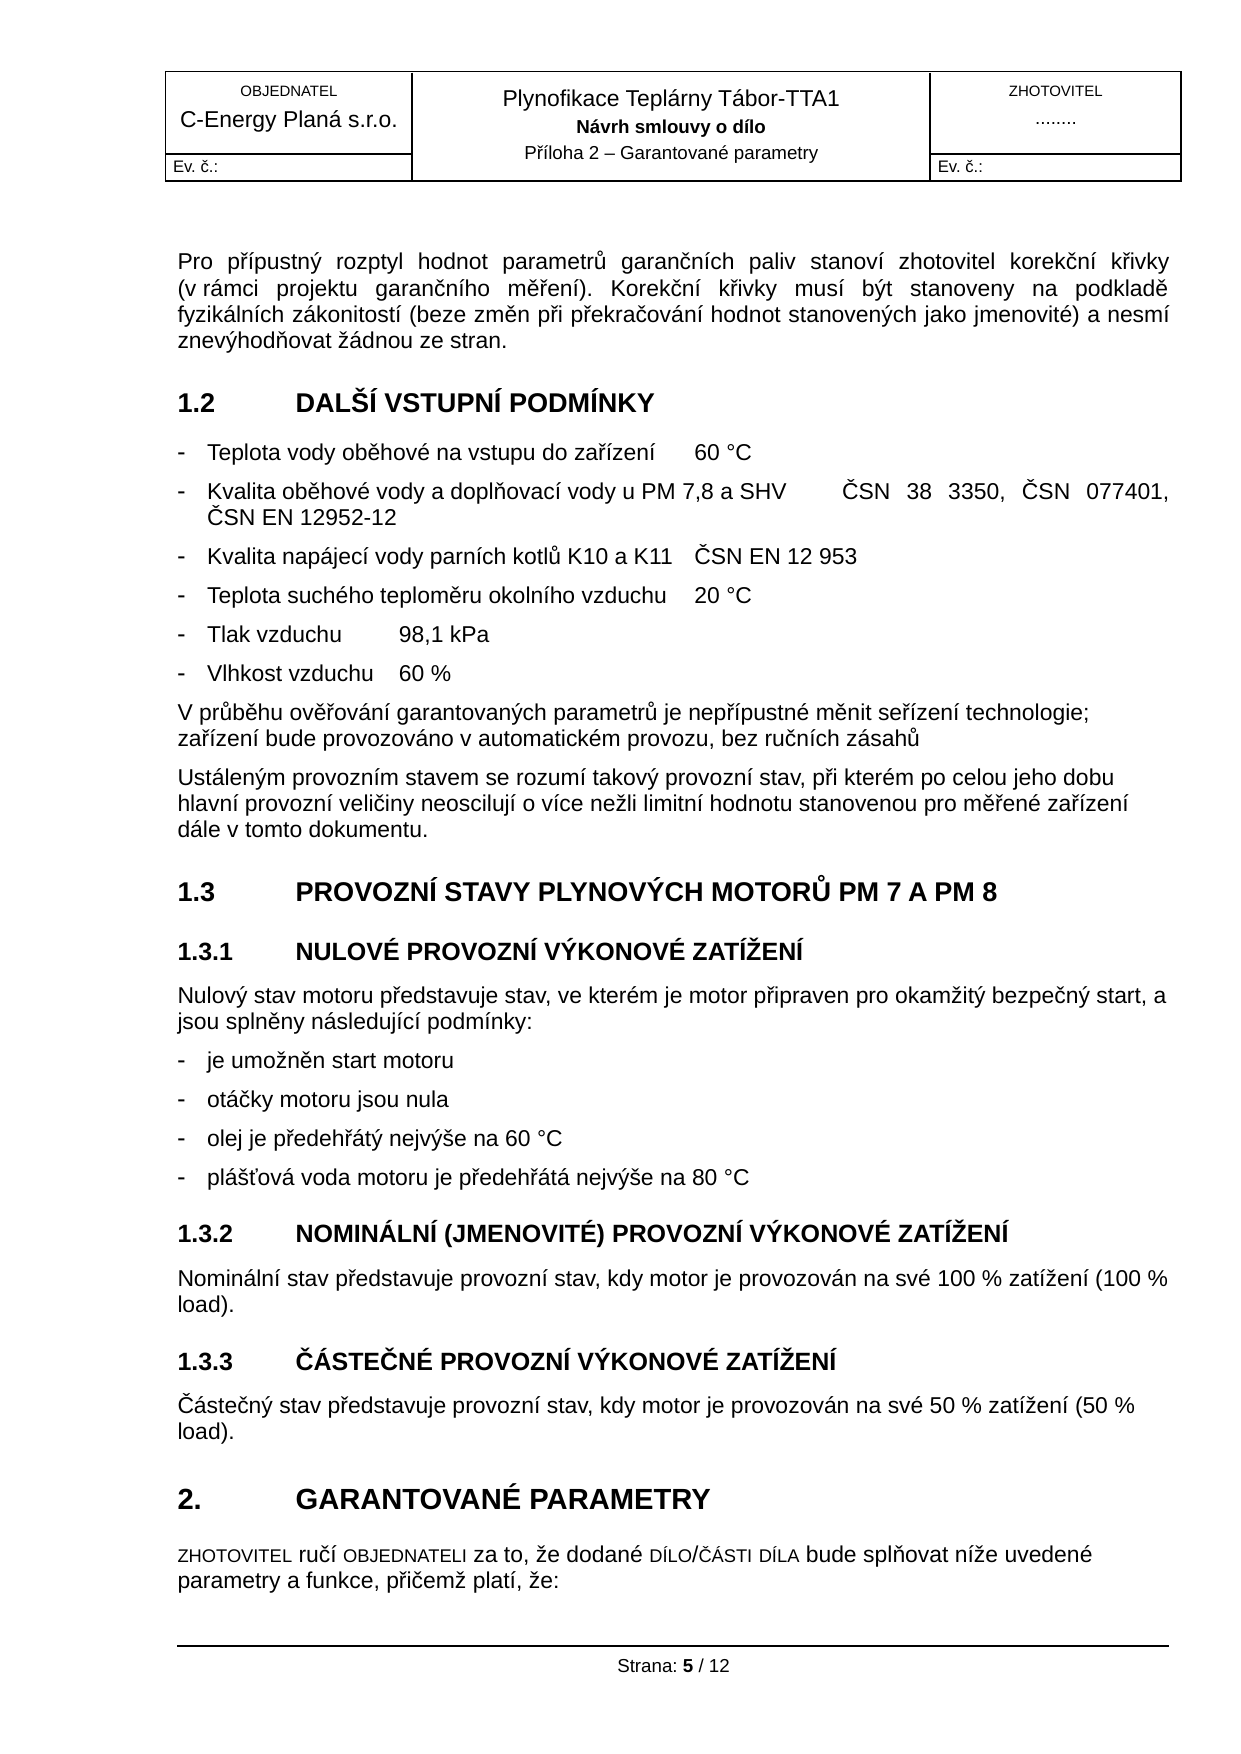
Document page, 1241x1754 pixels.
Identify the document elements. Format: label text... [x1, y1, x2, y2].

text Ustáleným provozním stavem se rozumí takový provozní stav, při kterém po celou jeho dobu hlavní provozní veličiny neoscilují o více nežli limitní hodnotu stanovenou pro měřené zařízení dále v tomto dokumentu. [177, 764, 1169, 843]
text Tlak vzduchu 98,1 kPa [177, 621, 1169, 647]
text Teplota suchého teploměru okolního vzduchu 20 °C [177, 582, 1169, 608]
text Vlhkost vzduchu 60 % [177, 660, 1169, 686]
text Pro přípustný rozptyl hodnot parametrů garančních paliv stanoví zhotovitel korekční křivky (v rámci projektu garančního měření). Korekční křivky musí být stanoveny na podkladě fyzikálních zákonitostí (beze změn při překračování hodnot stanovených jako jmenovité) a nesmí znevýhodňovat žádnou ze stran. [177, 248, 1169, 354]
text je umožněn start motoru [177, 1047, 1169, 1073]
text plášťová voda motoru je předehřátá nejvýše na 80 °C [177, 1164, 1169, 1190]
subtitle Nulové provozní výkonové zatížení [177, 937, 1169, 965]
text Nominální stav představuje provozní stav, kdy motor je provozován na své 100 % zatížení (100 % load). [177, 1265, 1169, 1317]
text Nulový stav motoru představuje stav, ve kterém je motor připraven pro okamžitý bezpečný start, a jsou splněny následující podmínky: [177, 982, 1169, 1035]
text otáčky motoru jsou nula [177, 1086, 1169, 1112]
text Částečný stav představuje provozní stav, kdy motor je provozován na své 50 % zatížení (50 % load). [177, 1392, 1169, 1445]
subtitle Částečné provozní výkonové zatížení [177, 1347, 1169, 1375]
text zhotovitel ručí objednateli za to, že dodané dílo/části díla bude splňovat níže uvedené parametry a funkce, přičemž platí, že: [177, 1541, 1169, 1593]
subtitle Garantované parametry [177, 1482, 1169, 1516]
text Provozní stavy plynových motorů PM 7 a PM 8 [177, 876, 1169, 907]
text Teplota vody oběhové na vstupu do zařízení 60 °C [177, 439, 1169, 465]
text V průběhu ověřování garantovaných parametrů je nepřípustné měnit seřízení technologie; zařízení bude provozováno v automatickém provozu, bez ručních zásahů [177, 698, 1169, 751]
text Další vstupní podmínky [177, 387, 1169, 418]
text Kvalita napájecí vody parních kotlů K10 a K11 ČSN EN 12 953 [177, 543, 1169, 569]
text olej je předehřátý nejvýše na 60 °C [177, 1125, 1169, 1151]
text Kvalita oběhové vody a doplňovací vody u PM 7,8 a SHV ČSN 38 3350, ČSN 077401, ČSN EN 12952-12 [177, 478, 1169, 531]
subtitle Nominální (jmenovité) provozní výkonové zatížení [177, 1219, 1169, 1248]
